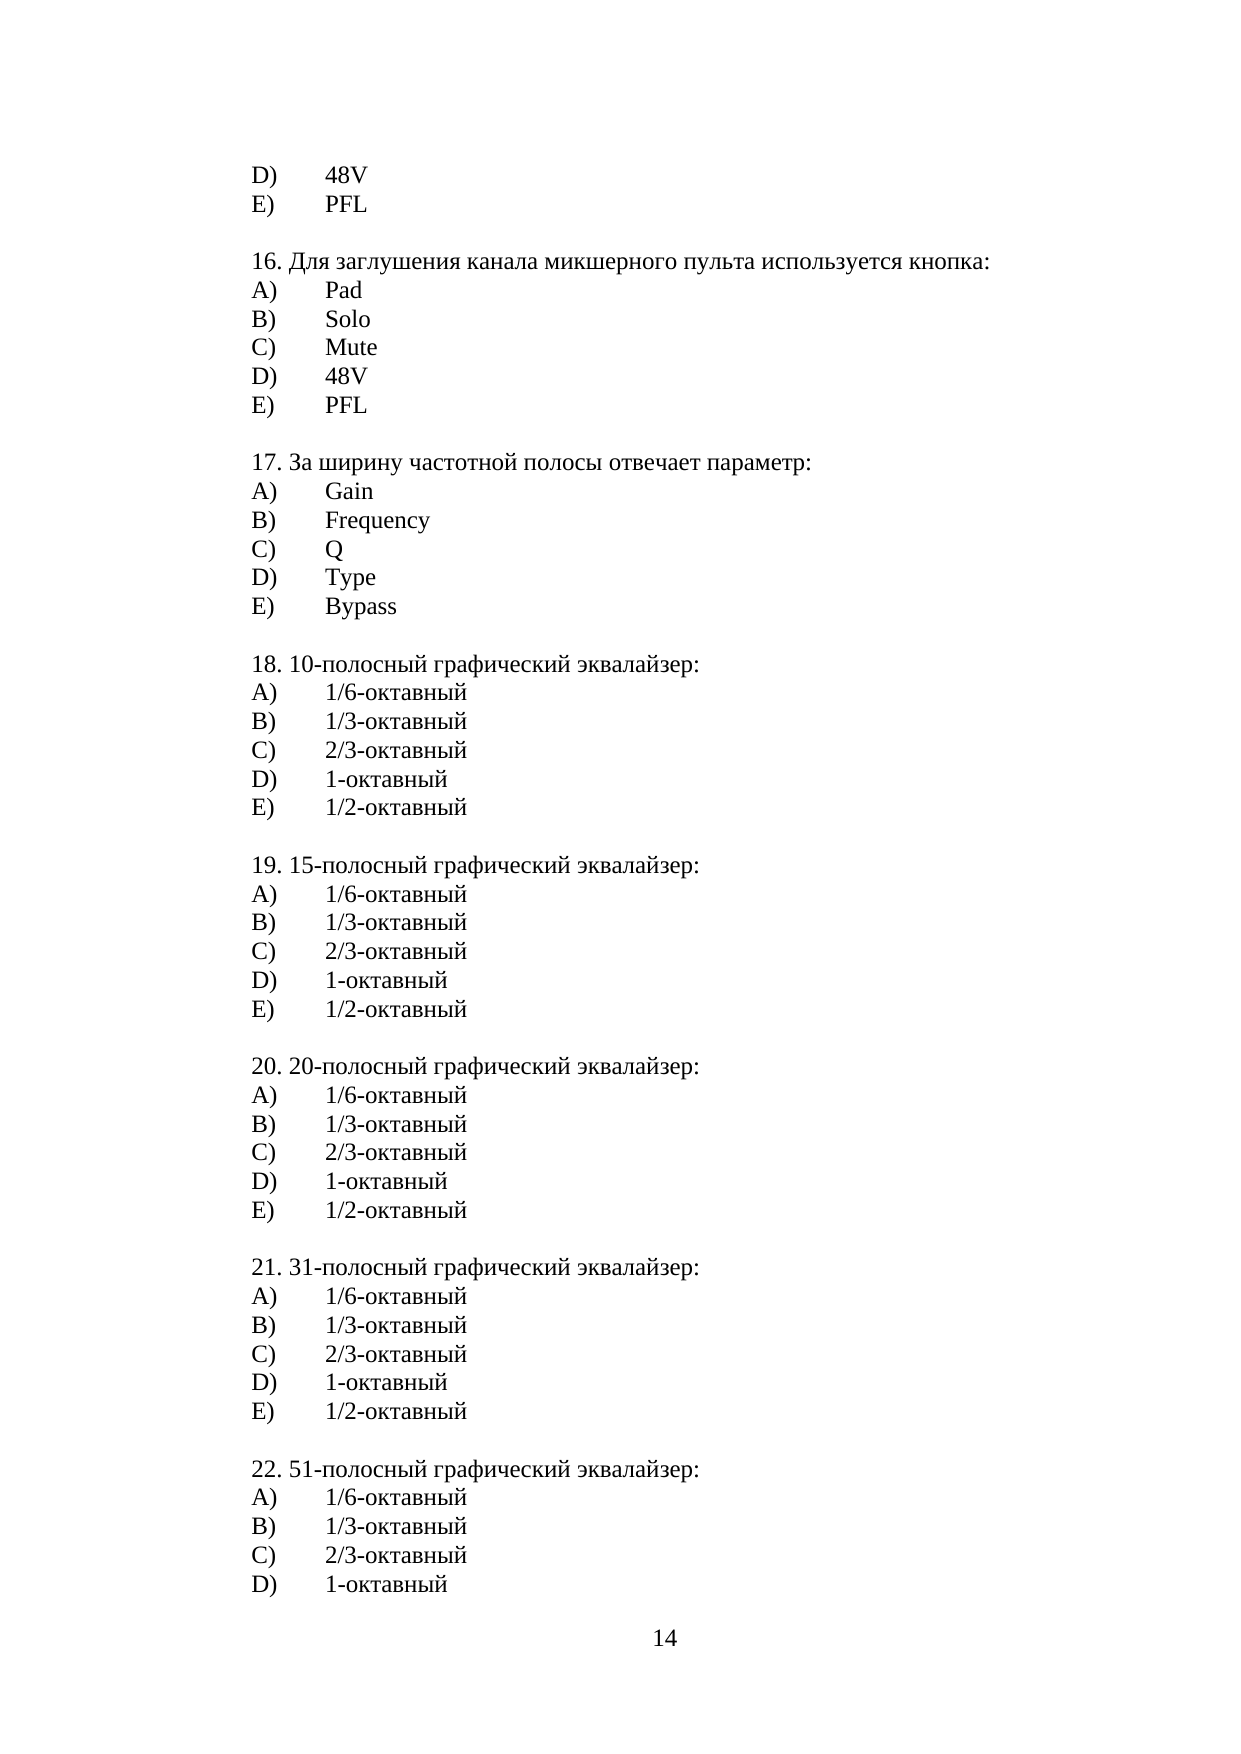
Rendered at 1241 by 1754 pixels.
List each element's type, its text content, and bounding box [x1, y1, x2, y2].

list D) 1-октавный [192, 1367, 1152, 1396]
list 17. За ширину частотной полосы отвечает параметр: [192, 447, 1152, 476]
list C) 2/3-октавный [192, 1137, 1152, 1166]
list B) 1/3-октавный [192, 1310, 1152, 1339]
list B) 1/3-октавный [192, 907, 1152, 936]
list D) Type [192, 562, 1152, 591]
list 16. Для заглушения канала микшерного пульта используется кнопка: [192, 246, 1152, 275]
list 18. 10-полосный графический эквалайзер: [192, 649, 1152, 677]
list A) Pad [192, 275, 1152, 304]
list D) 1-октавный [192, 764, 1152, 792]
list D) 1-октавный [192, 1166, 1152, 1195]
list E) PFL [192, 390, 1152, 419]
list A) 1/6-октавный [192, 879, 1152, 907]
list 22. 51-полосный графический эквалайзер: [192, 1454, 1152, 1482]
list E) Bypass [192, 591, 1152, 620]
list E) 1/2-октавный [192, 1396, 1152, 1425]
list A) 1/6-октавный [192, 1482, 1152, 1511]
list 20. 20-полосный графический эквалайзер: [192, 1051, 1152, 1080]
list A) 1/6-октавный [192, 1281, 1152, 1310]
list A) 1/6-октавный [192, 677, 1152, 706]
list 19. 15-полосный графический эквалайзер: [192, 850, 1152, 879]
list E) 1/2-октавный [192, 792, 1152, 821]
list D) 48V [192, 160, 1152, 189]
list B) Frequency [192, 505, 1152, 534]
list 21. 31-полосный графический эквалайзер: [192, 1252, 1152, 1281]
list C) 2/3-октавный [192, 735, 1152, 764]
list A) 1/6-октавный [192, 1080, 1152, 1109]
list B) 1/3-октавный [192, 1511, 1152, 1540]
list E) PFL [192, 189, 1152, 217]
list E) 1/2-октавный [192, 1195, 1152, 1224]
list A) Gain [192, 476, 1152, 505]
list B) 1/3-октавный [192, 1109, 1152, 1137]
list C) Q [192, 534, 1152, 562]
list B) 1/3-октавный [192, 706, 1152, 735]
list C) Mute [192, 332, 1152, 361]
list D) 1-октавный [192, 1569, 1152, 1597]
list B) Solo [192, 304, 1152, 332]
list C) 2/3-октавный [192, 1540, 1152, 1569]
list E) 1/2-октавный [192, 994, 1152, 1022]
list D) 1-октавный [192, 965, 1152, 994]
list C) 2/3-октавный [192, 1339, 1152, 1367]
list C) 2/3-октавный [192, 936, 1152, 965]
list D) 48V [192, 361, 1152, 390]
